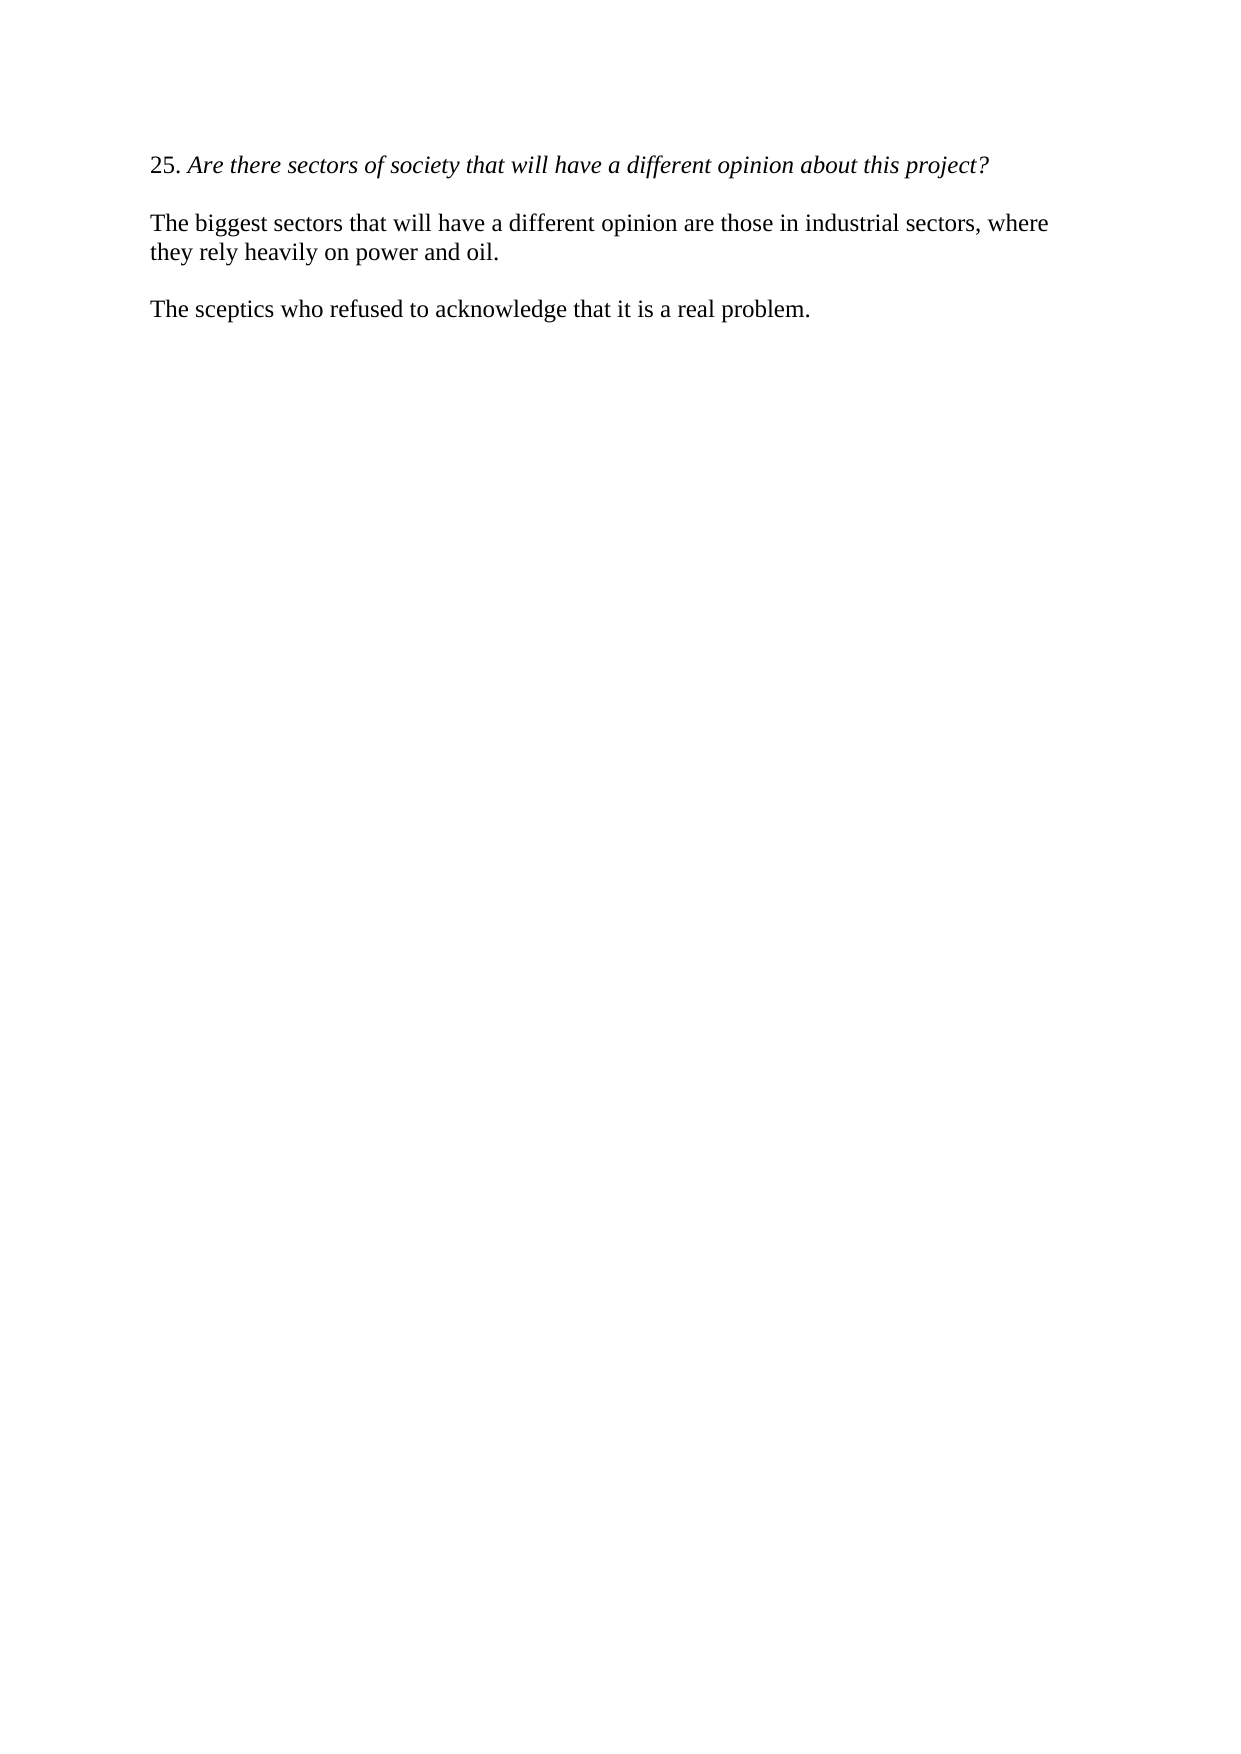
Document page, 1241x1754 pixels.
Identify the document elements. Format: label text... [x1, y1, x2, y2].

text The sceptics who refused to acknowledge that it is a real problem. [150, 294, 1090, 323]
text The biggest sectors that will have a different opinion are those in industrial sectors, where they rely heavily on power and oil. [150, 208, 1090, 265]
text 25. Are there sectors of society that will have a different opinion about this project? [150, 150, 1090, 179]
